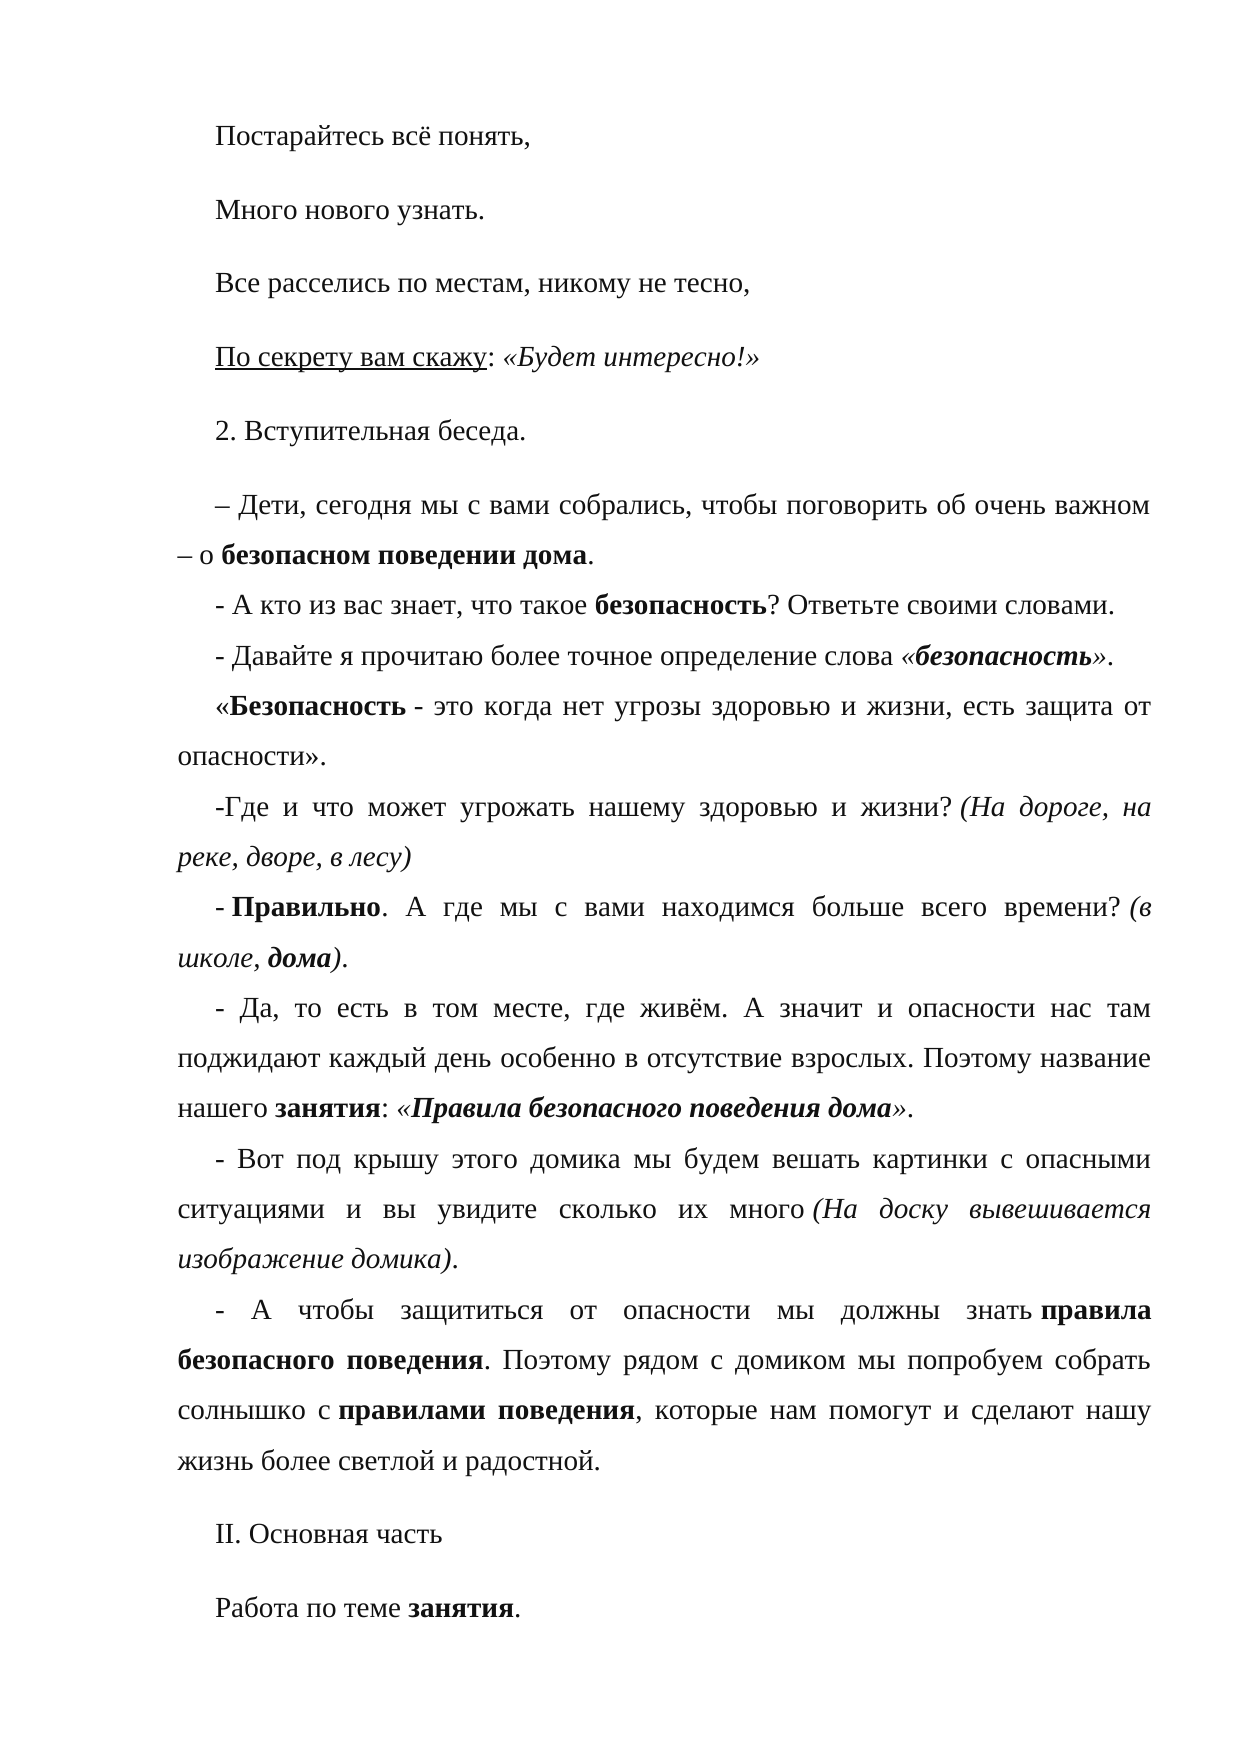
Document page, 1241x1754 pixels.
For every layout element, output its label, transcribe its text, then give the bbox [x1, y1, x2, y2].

text -Где и что может угрожать нашему здоровью и жизни? (На дороге, на реке, дворе, в лесу) [177, 789, 1152, 873]
text Все расселись по местам, никому не тесно, [177, 266, 1152, 299]
text - Давайте я прочитаю более точное определение слова «безопасность». [177, 638, 1152, 671]
text II. Основная часть [177, 1517, 1152, 1550]
text - А кто из вас знает, что такое безопасность? Ответьте своими словами. [177, 587, 1152, 621]
text 2. Вступительная беседа. [177, 413, 1152, 447]
text - Правильно. А где мы с вами находимся больше всего времени? (в школе, дома). [177, 889, 1152, 973]
text Постарайтесь всё понять, [177, 118, 1152, 152]
text – Дети, сегодня мы с вами собрались, чтобы поговорить об очень важном – о безопасном поведении дома. [177, 487, 1152, 571]
text Много нового узнать. [177, 192, 1152, 225]
text - Вот под крышу этого домика мы будем вешать картинки с опасными ситуациями и вы увидите сколько их много (На доску вывешивается изображение домика). [177, 1141, 1152, 1275]
text - А чтобы защититься от опасности мы должны знать правила безопасного поведения. Поэтому рядом с домиком мы попробуем собрать солнышко с правилами поведения, которые нам помогут и сделают нашу жизнь более светлой и радостной. [177, 1292, 1152, 1476]
text По секрету вам скажу: «Будет интересно!» [177, 339, 1152, 373]
text - Да, то есть в том месте, где живём. А значит и опасности нас там поджидают каждый день особенно в отсутствие взрослых. Поэтому название нашего занятия: «Правила безопасного поведения дома». [177, 990, 1152, 1124]
text «Безопасность - это когда нет угрозы здоровью и жизни, есть защита от опасности». [177, 688, 1152, 772]
text Работа по теме занятия. [177, 1590, 1152, 1624]
